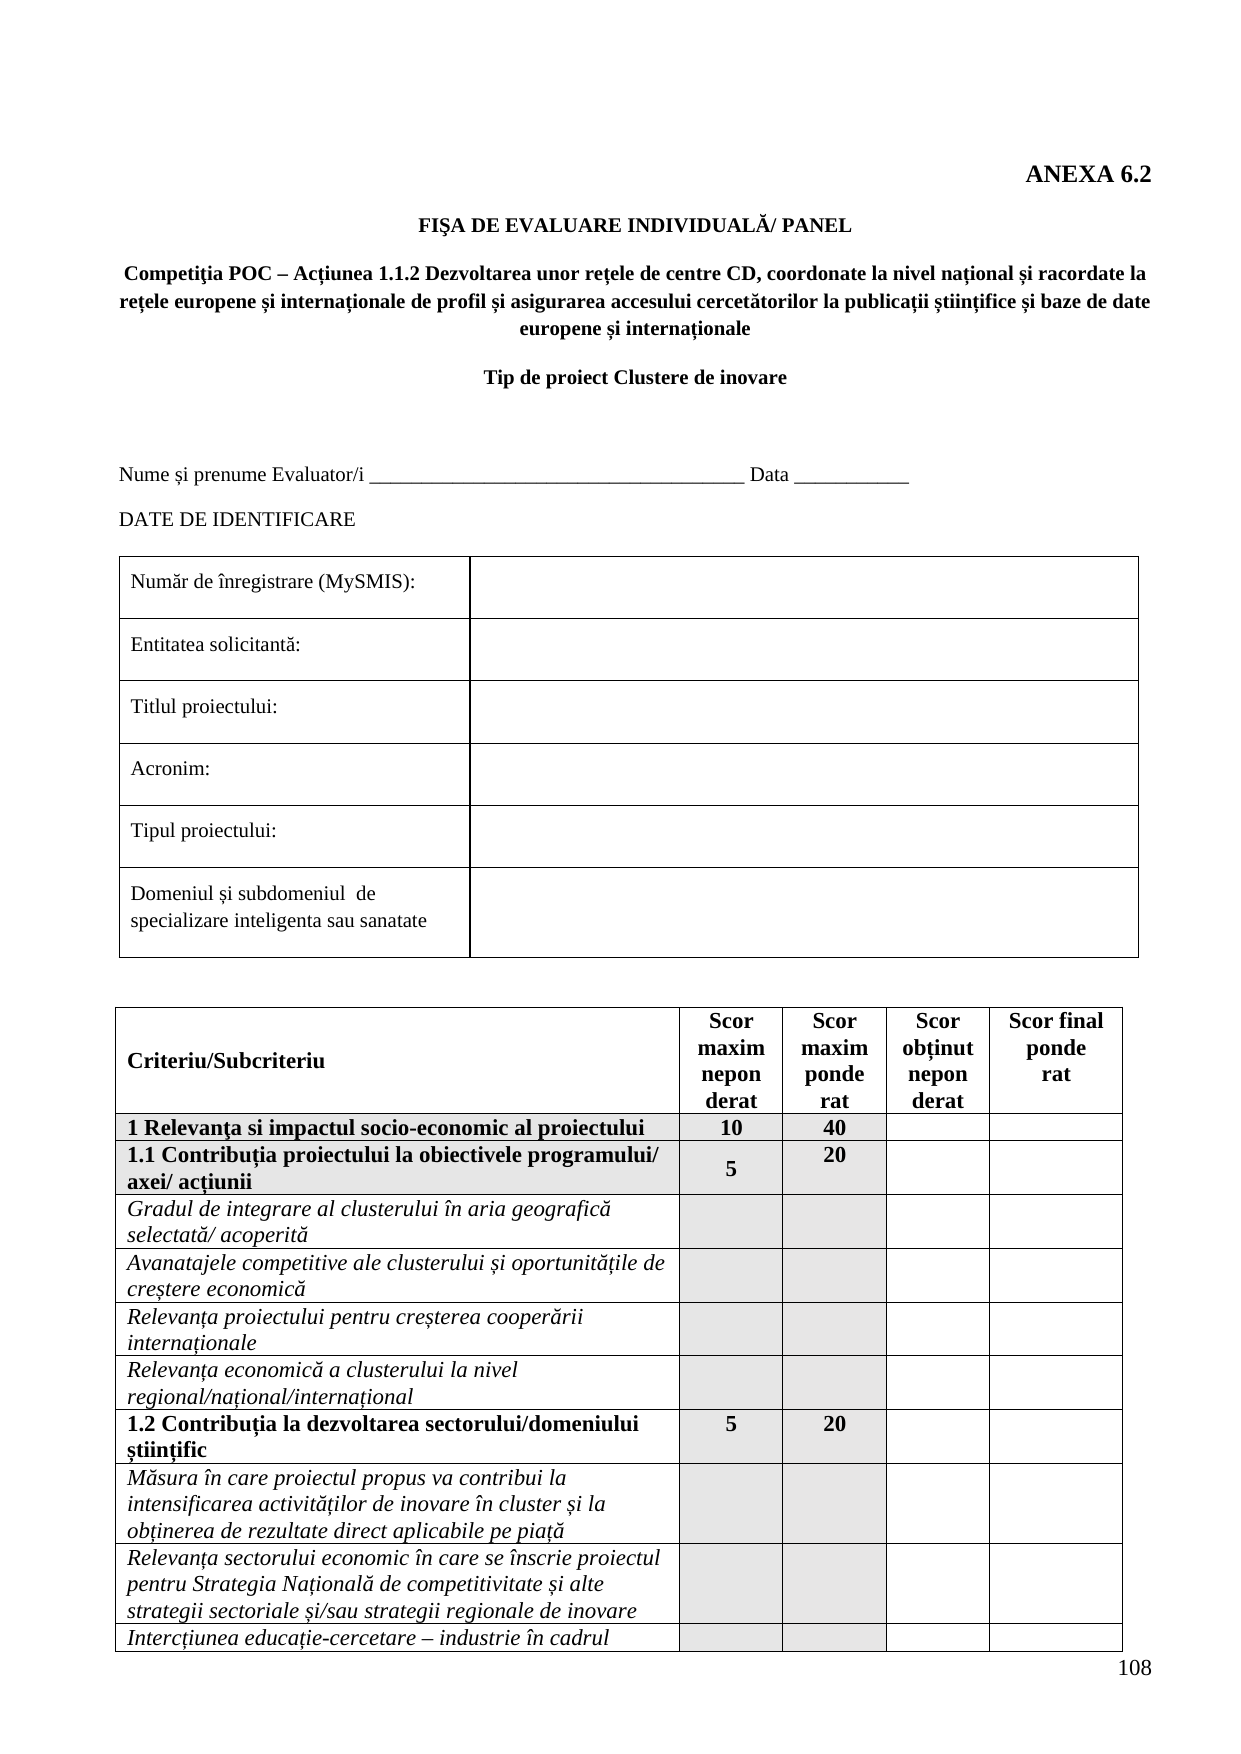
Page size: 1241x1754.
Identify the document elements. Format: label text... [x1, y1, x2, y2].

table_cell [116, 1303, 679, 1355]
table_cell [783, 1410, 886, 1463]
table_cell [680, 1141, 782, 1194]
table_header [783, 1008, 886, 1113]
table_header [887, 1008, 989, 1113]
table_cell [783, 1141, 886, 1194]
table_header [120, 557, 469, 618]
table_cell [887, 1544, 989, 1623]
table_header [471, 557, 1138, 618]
text FIŞA DE EVALUARE INDIVIDUALĂ/ PANEL [118, 212, 1152, 237]
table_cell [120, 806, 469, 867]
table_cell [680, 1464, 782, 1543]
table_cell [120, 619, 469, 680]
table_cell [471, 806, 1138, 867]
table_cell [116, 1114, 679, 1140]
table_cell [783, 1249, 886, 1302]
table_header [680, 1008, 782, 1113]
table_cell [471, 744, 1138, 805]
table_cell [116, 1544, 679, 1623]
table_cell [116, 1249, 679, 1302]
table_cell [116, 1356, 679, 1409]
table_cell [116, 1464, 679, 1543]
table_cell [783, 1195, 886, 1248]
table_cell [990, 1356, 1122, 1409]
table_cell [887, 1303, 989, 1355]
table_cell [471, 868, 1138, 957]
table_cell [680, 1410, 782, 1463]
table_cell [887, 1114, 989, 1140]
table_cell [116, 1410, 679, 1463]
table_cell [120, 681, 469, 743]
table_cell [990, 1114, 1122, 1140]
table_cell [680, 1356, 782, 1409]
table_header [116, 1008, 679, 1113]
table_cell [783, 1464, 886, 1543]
text Nume și prenume Evaluator/i ____________________________________ Data ___________ [118, 461, 1152, 486]
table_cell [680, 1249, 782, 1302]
text DATE DE IDENTIFICARE [118, 507, 1152, 531]
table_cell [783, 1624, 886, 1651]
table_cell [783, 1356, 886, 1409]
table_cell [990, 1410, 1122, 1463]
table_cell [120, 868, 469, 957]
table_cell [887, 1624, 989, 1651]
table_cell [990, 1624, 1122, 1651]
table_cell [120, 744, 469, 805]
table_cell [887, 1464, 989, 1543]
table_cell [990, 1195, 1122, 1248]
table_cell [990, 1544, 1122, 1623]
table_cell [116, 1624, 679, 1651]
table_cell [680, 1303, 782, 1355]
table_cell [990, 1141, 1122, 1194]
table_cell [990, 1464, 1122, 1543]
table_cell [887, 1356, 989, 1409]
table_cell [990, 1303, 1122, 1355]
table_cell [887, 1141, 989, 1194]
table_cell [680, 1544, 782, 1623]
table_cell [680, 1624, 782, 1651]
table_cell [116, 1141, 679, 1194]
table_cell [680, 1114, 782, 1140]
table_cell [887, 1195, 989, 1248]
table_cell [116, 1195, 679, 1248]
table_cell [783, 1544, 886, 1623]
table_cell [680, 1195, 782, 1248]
text Tip de proiect Clustere de inovare [118, 364, 1152, 389]
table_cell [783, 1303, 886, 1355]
text Competiţia POC – Acțiunea 1.1.2 Dezvoltarea unor rețele de centre CD, coordonate la nivel național și racordate la rețele europene și internaționale de profil și asigurarea accesului cercetătorilor la publicații științifice și baze de date europene și internaționale [118, 261, 1152, 340]
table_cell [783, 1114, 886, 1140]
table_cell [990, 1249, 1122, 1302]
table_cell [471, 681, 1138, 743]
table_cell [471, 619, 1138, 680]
text ANEXA 6.2 [118, 159, 1152, 187]
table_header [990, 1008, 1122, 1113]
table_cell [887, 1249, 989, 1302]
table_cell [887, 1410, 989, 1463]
